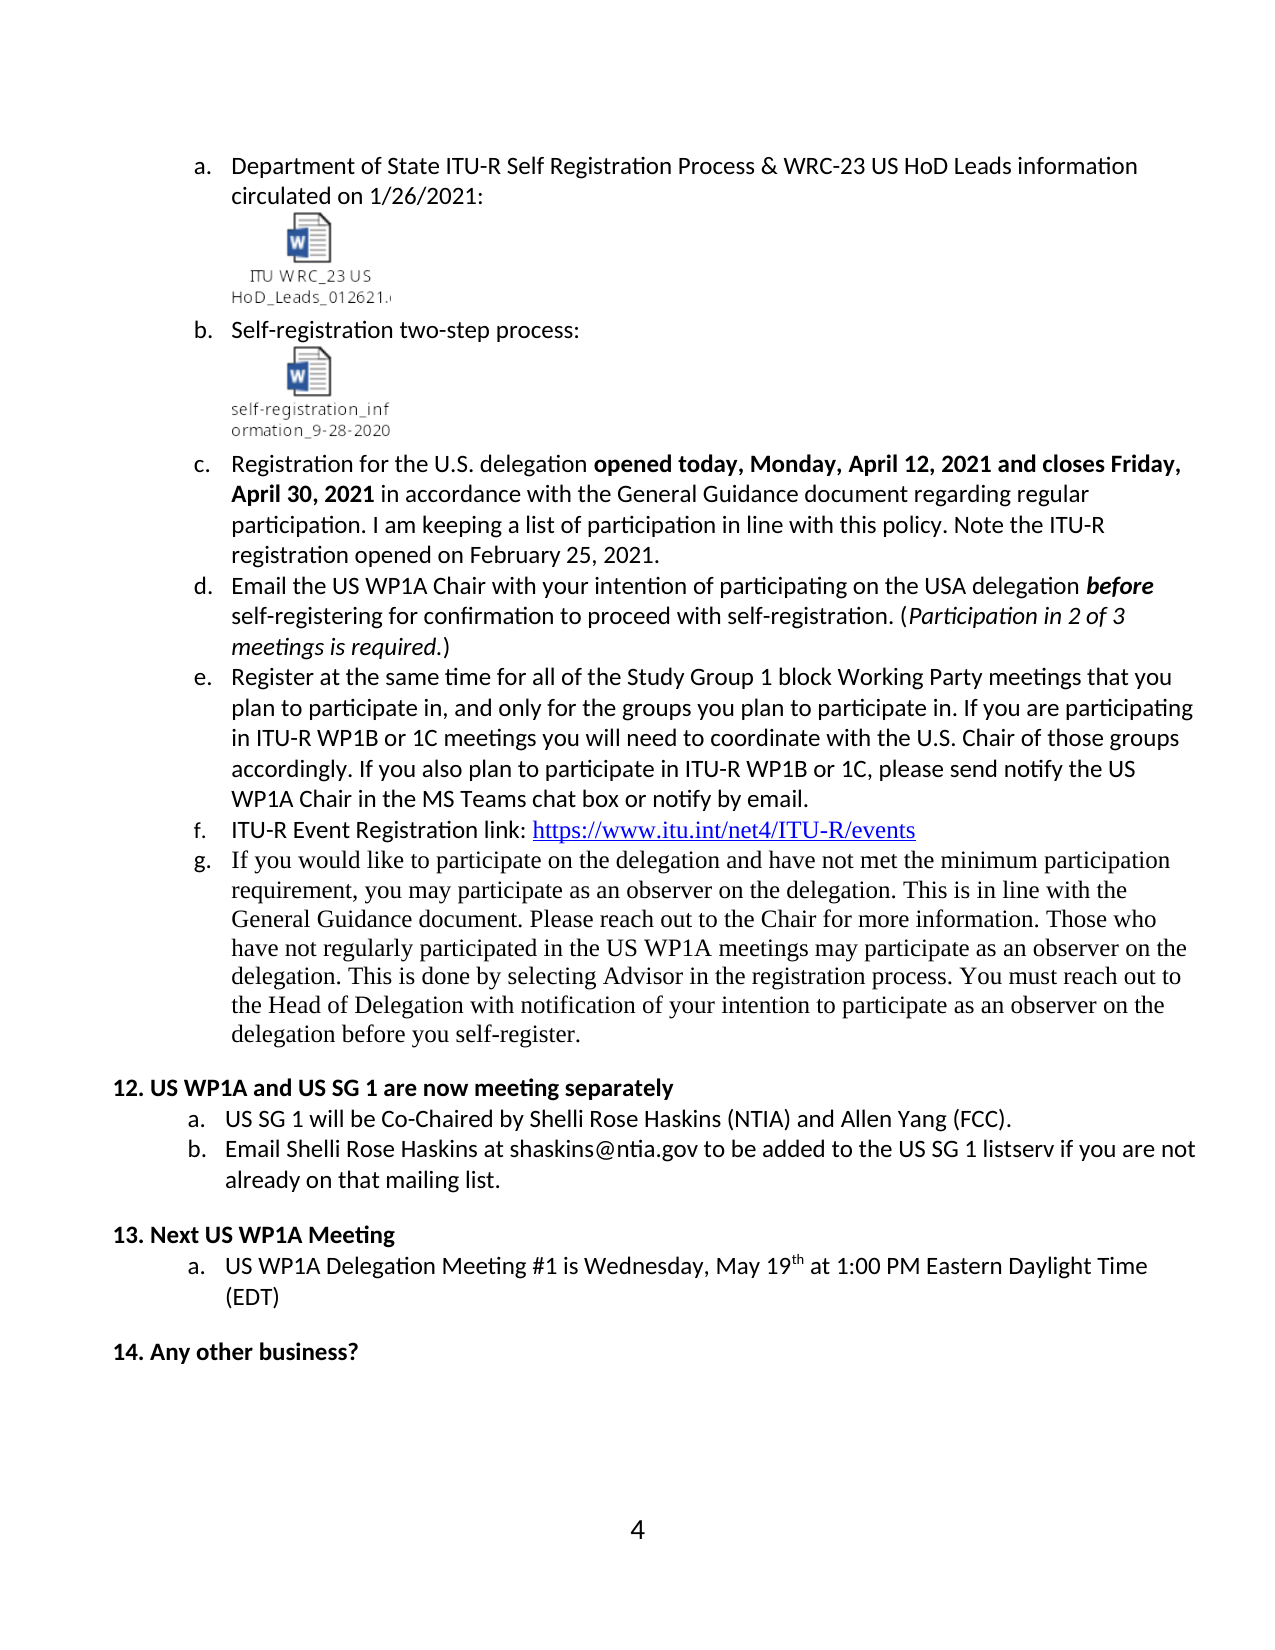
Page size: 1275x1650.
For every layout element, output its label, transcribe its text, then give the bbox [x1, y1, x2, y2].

list Register at the same time for all of the Study Group 1 block Working Party meetings that you plan to participate in, and only for the groups you plan to participate in. If you are participating in ITU-R WP1B or 1C meetings you will need to coordinate with the U.S. Chair of those groups accordingly. If you also plan to participate in ITU-R WP1B or 1C, please send notify the US WP1A Chair in the MS Teams chat box or notify by email. [194, 661, 1200, 814]
list Next US WP1A Meeting [112, 1220, 1200, 1250]
list Email the US WP1A Chair with your intention of participating on the USA delegation before self-registering for confirmation to proceed with self-registration. (Participation in 2 of 3 meetings is required.) [194, 570, 1200, 661]
list ITU-R Event Registration link: https://www.itu.int/net4/ITU-R/events [194, 814, 1200, 844]
list If you would like to participate on the delegation and have not met the minimum participation requirement, you may participate as an observer on the delegation. This is in line with the General Guidance document. Please reach out to the Chair for more information. Those who have not regularly participated in the US WP1A meetings may participate as an observer on the delegation. This is done by selecting Advisor in the registration process. You must reach out to the Head of Delegation with notification of your intention to participate as an observer on the delegation before you self-register. [194, 844, 1200, 1048]
list US SG 1 will be Co-Chaired by Shelli Rose Haskins (NTIA) and Allen Yang (FCC). [187, 1103, 1200, 1134]
list Self-registration two-step process: [194, 314, 1200, 345]
list Registration for the U.S. delegation opened today, Monday, April 12, 2021 and closes Friday, April 30, 2021 in accordance with the General Guidance document regarding regular participation. I am keeping a list of participation in line with this policy. Note the ITU-R registration opened on February 25, 2021. [194, 448, 1200, 570]
list Email Shelli Rose Haskins at shaskins@ntia.gov to be added to the US SG 1 listserv if you are not already on that mailing list. [187, 1134, 1200, 1195]
list Any other business? [112, 1336, 1200, 1367]
list US WP1A and US SG 1 are now meeting separately [112, 1073, 1200, 1103]
list US WP1A Delegation Meeting #1 is Wednesday, May 19th at 1:00 PM Eastern Daylight Time (EDT) [187, 1250, 1200, 1311]
list Department of State ITU-R Self Registration Process & WRC-23 US HoD Leads information circulated on 1/26/2021: [194, 150, 1200, 211]
